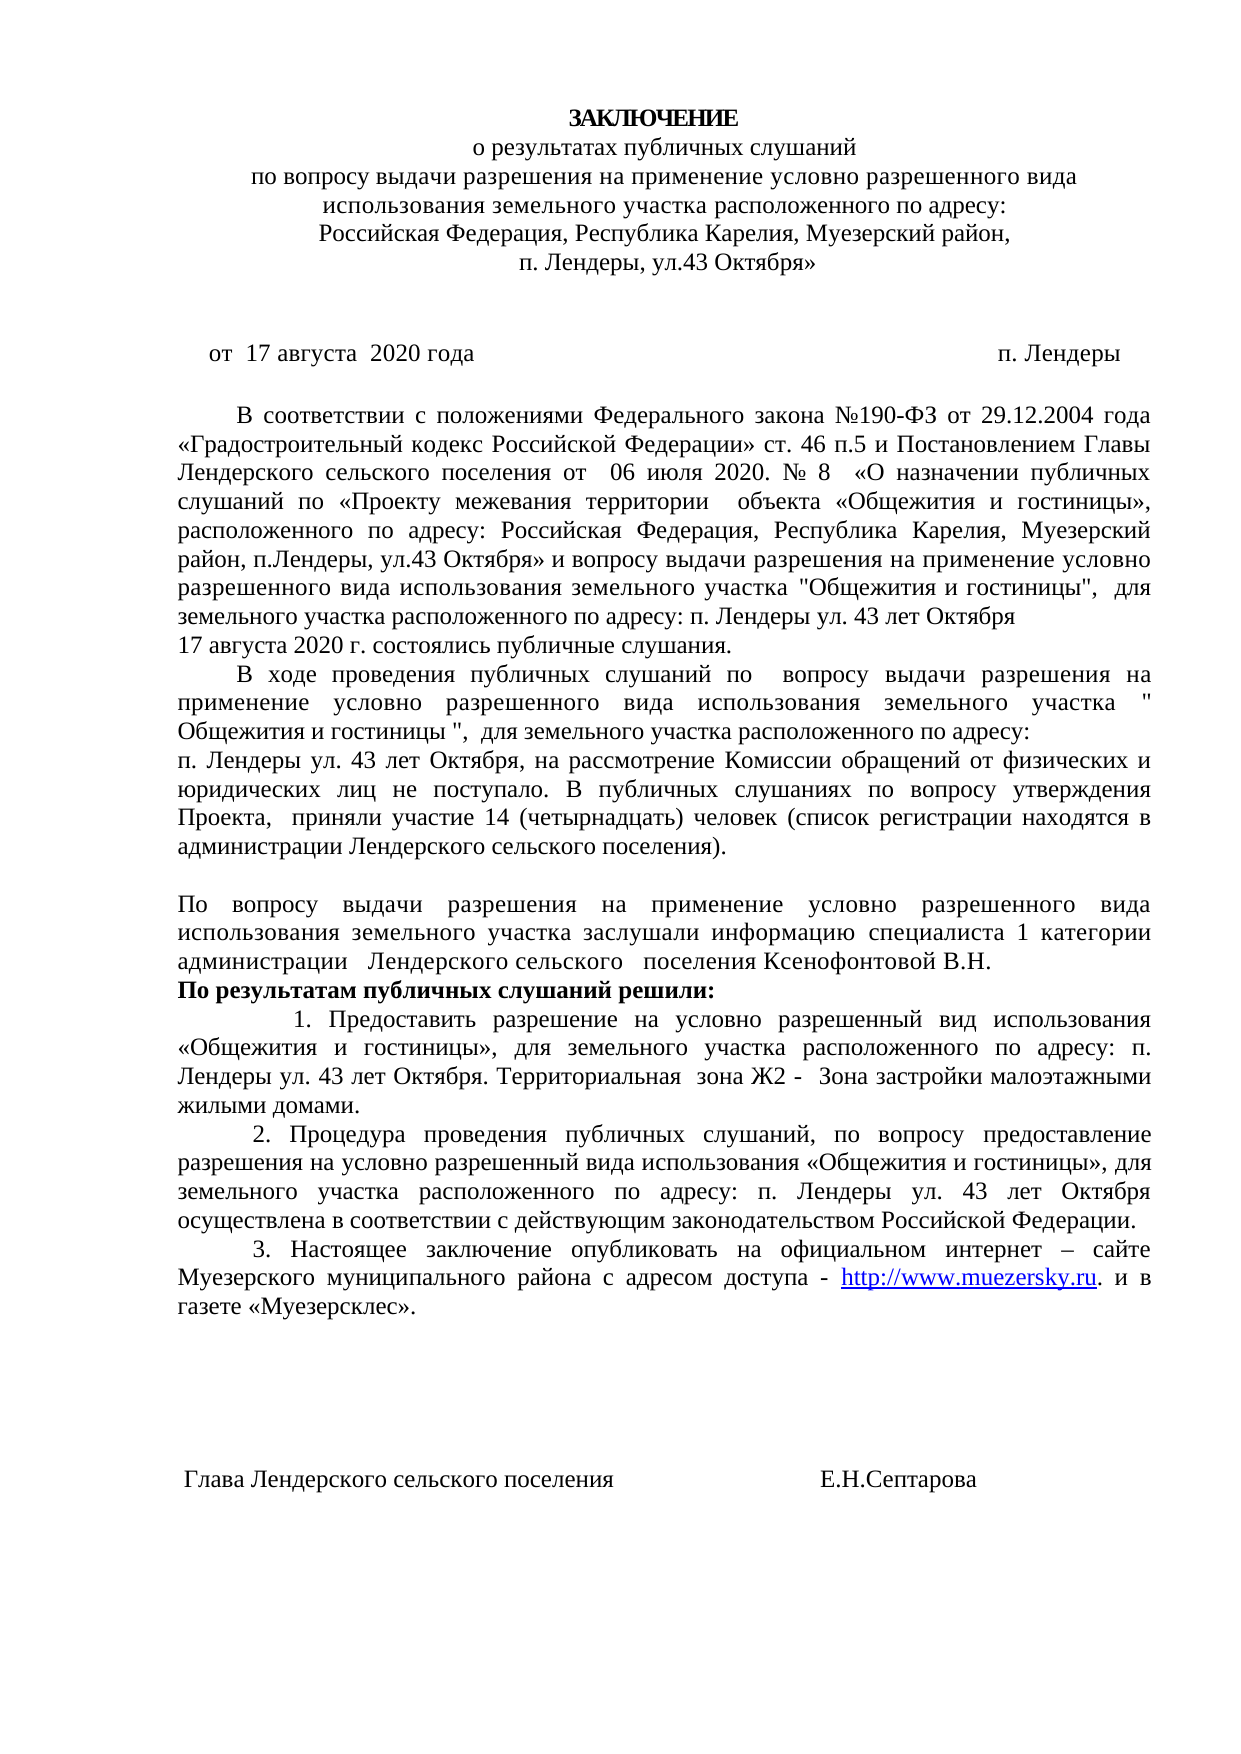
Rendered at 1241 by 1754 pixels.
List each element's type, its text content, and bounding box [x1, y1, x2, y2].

text по вопросу выдачи разрешения на применение условно разрешенного вида использования земельного участка расположенного по адресу: [177, 161, 1152, 218]
text По результатам публичных слушаний решили: [177, 975, 1152, 1004]
text Российская Федерация, Республика Карелия, Муезерский район, [177, 218, 1152, 247]
text По вопросу выдачи разрешения на применение условно разрешенного вида использования земельного участка заслушали информацию специалиста 1 категории администрации Лендерского сельского поселения Ксенофонтовой В.Н. [177, 889, 1152, 975]
text 2. Процедура проведения публичных слушаний, по вопросу предоставление разрешения на условно разрешенный вида использования «Общежития и гостиницы», для земельного участка расположенного по адресу: п. Лендеры ул. 43 лет Октября осуществлена в соответствии с действующим законодательством Российской Федерации. [177, 1119, 1152, 1234]
text п. Лендеры, ул.43 Октября» [177, 247, 1152, 276]
text ЗАКЛЮЧЕНИЕ [568, 103, 1152, 132]
text Глава Лендерского сельского поселения Е.Н.Септарова [177, 1464, 1152, 1492]
text п. Лендеры ул. 43 лет Октября, на рассмотрение Комиссии обращений от физических и юридических лиц не поступало. В публичных слушаниях по вопросу утверждения Проекта, приняли участие 14 (четырнадцать) человек (список регистрации находятся в администрации Лендерского сельского поселения). [177, 745, 1152, 860]
text от 17 августа 2020 года п. Лендеры [178, 338, 1152, 367]
text о результатах публичных слушаний [177, 132, 1152, 161]
text 1. Предоставить разрешение на условно разрешенный вид использования «Общежития и гостиницы», для земельного участка расположенного по адресу: п. Лендеры ул. 43 лет Октября. Территориальная зона Ж2 - Зона застройки малоэтажными жилыми домами. [177, 1004, 1152, 1119]
text В ходе проведения публичных слушаний по вопросу выдачи разрешения на применение условно разрешенного вида использования земельного участка " Общежития и гостиницы ", для земельного участка расположенного по адресу: [177, 659, 1152, 745]
text В соответствии с положениями Федерального закона №190-ФЗ от 29.12.2004 года «Градостроительный кодекс Российской Федерации» ст. 46 п.5 и Постановлением Главы Лендерского сельского поселения от 06 июля 2020. № 8 «О назначении публичных слушаний по «Проекту межевания территории объекта «Общежития и гостиницы», расположенного по адресу: Российская Федерация, Республика Карелия, Муезерский район, п.Лендеры, ул.43 Октября» и вопросу выдачи разрешения на применение условно разрешенного вида использования земельного участка "Общежития и гостиницы", для земельного участка расположенного по адресу: п. Лендеры ул. 43 лет Октября [177, 400, 1152, 630]
text 3. Настоящее заключение опубликовать на официальном интернет – сайте Муезерского муниципального района с адресом доступа - http://www.muezersky.ru. и в газете «Муезерсклес». [177, 1234, 1152, 1320]
text 17 августа 2020 г. состоялись публичные слушания. [177, 630, 1152, 659]
